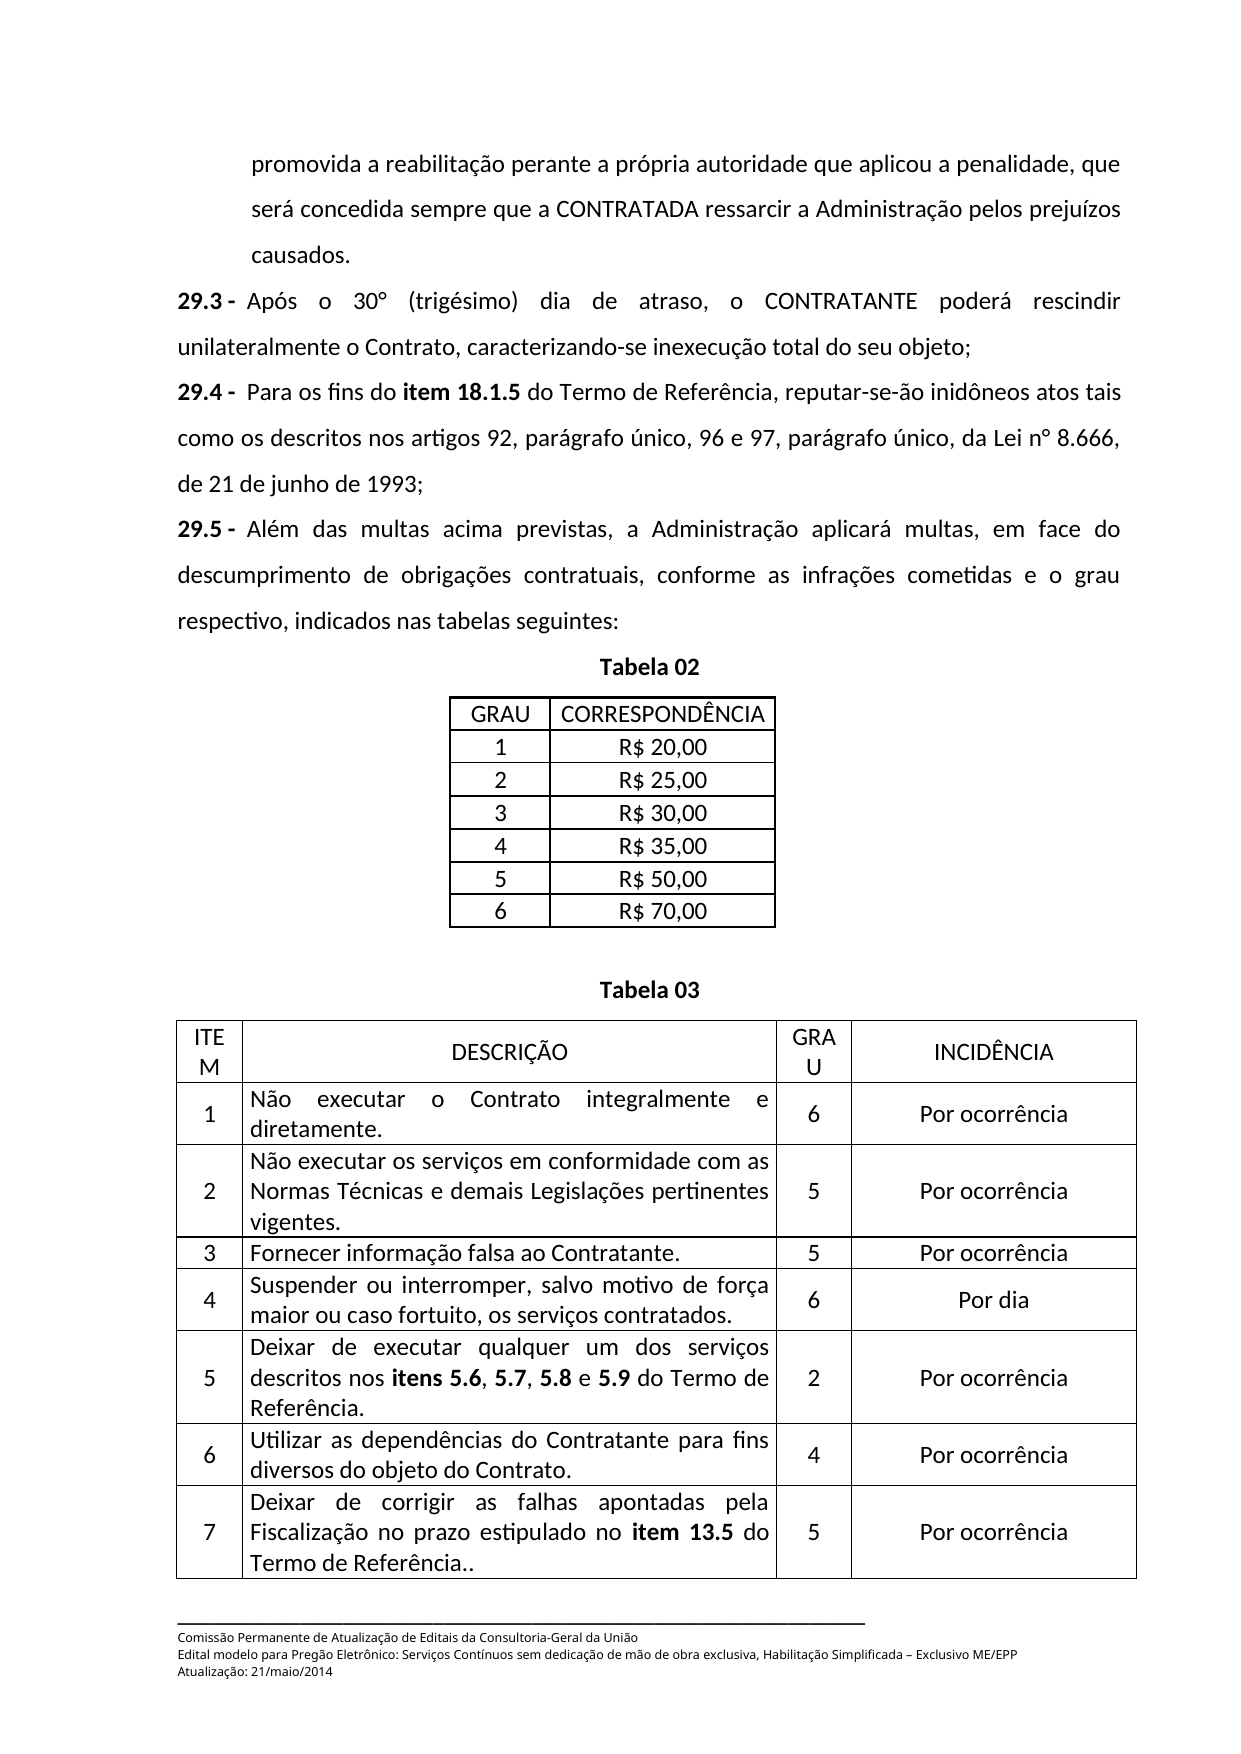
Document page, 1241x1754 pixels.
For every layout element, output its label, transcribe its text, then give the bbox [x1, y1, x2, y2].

table_cell R$ 25,00 [551, 763, 774, 795]
table_cell 4 [177, 1269, 242, 1330]
table_cell Por ocorrência [852, 1083, 1136, 1144]
text Tabela 02 [177, 651, 1122, 681]
table_cell 5 [177, 1331, 242, 1423]
table_cell Não executar os serviços em conformidade com as Normas Técnicas e demais Legislações pertinentes vigentes. [243, 1145, 776, 1236]
table_cell 2 [777, 1331, 851, 1423]
table_cell R$ 50,00 [551, 863, 774, 893]
table_cell R$ 35,00 [551, 830, 774, 861]
table_cell R$ 30,00 [551, 797, 774, 828]
table_cell Deixar de corrigir as falhas apontadas pela Fiscalização no prazo estipulado no item 13.5 do Termo de Referência.. [243, 1486, 776, 1577]
table_cell 3 [177, 1238, 242, 1268]
table_cell 5 [777, 1145, 851, 1236]
table_cell 1 [177, 1083, 242, 1144]
table_cell 7 [177, 1486, 242, 1577]
table_cell 6 [777, 1269, 851, 1330]
table_cell Fornecer informação falsa ao Contratante. [243, 1238, 776, 1268]
table_cell 5 [777, 1238, 851, 1268]
text Tabela 03 [177, 974, 1122, 1004]
list Após o 30° (trigésimo) dia de atraso, o CONTRATANTE poderá rescindir unilateralmente o Contrato, caracterizando-se inexecução total do seu objeto; [177, 285, 1122, 361]
table_header INCIDÊNCIA [852, 1021, 1136, 1082]
table_cell Por ocorrência [852, 1145, 1136, 1236]
table_header ITEM [177, 1021, 242, 1082]
table_cell R$ 20,00 [551, 731, 774, 762]
table_cell Por ocorrência [852, 1486, 1136, 1577]
list Além das multas acima previstas, a Administração aplicará multas, em face do descumprimento de obrigações contratuais, conforme as infrações cometidas e o grau respectivo, indicados nas tabelas seguintes: [177, 513, 1122, 636]
table_header DESCRIÇÃO [243, 1021, 776, 1082]
table_cell Suspender ou interromper, salvo motivo de força maior ou caso fortuito, os serviços contratados. [243, 1269, 776, 1330]
table_cell 2 [451, 763, 549, 795]
table_cell Por dia [852, 1269, 1136, 1330]
table_cell 5 [451, 863, 549, 893]
table_cell 6 [177, 1424, 242, 1485]
table_cell R$ 70,00 [551, 895, 774, 926]
table_cell 3 [451, 797, 549, 828]
table_cell 5 [777, 1486, 851, 1577]
table_cell 1 [451, 731, 549, 762]
table_cell Por ocorrência [852, 1424, 1136, 1485]
table_cell Utilizar as dependências do Contratante para fins diversos do objeto do Contrato. [243, 1424, 776, 1485]
table_cell 4 [777, 1424, 851, 1485]
table_header GRAU [451, 699, 549, 729]
table_cell 6 [777, 1083, 851, 1144]
table_cell 6 [451, 895, 549, 926]
table_header GRAU [777, 1021, 851, 1082]
list Para os fins do item 18.1.5 do Termo de Referência, reputar-se-ão inidôneos atos tais como os descritos nos artigos 92, parágrafo único, 96 e 97, parágrafo único, da Lei n° 8.666, de 21 de junho de 1993; [177, 376, 1122, 498]
table_cell Por ocorrência [852, 1331, 1136, 1423]
table_cell Por ocorrência [852, 1238, 1136, 1268]
table_cell 4 [451, 830, 549, 861]
table_cell 2 [177, 1145, 242, 1236]
table_header CORRESPONDÊNCIA [551, 699, 774, 729]
table_cell Não executar o Contrato integralmente e diretamente. [243, 1083, 776, 1144]
table_cell Deixar de executar qualquer um dos serviços descritos nos itens 5.6, 5.7, 5.8 e 5.9 do Termo de Referência. [243, 1331, 776, 1423]
